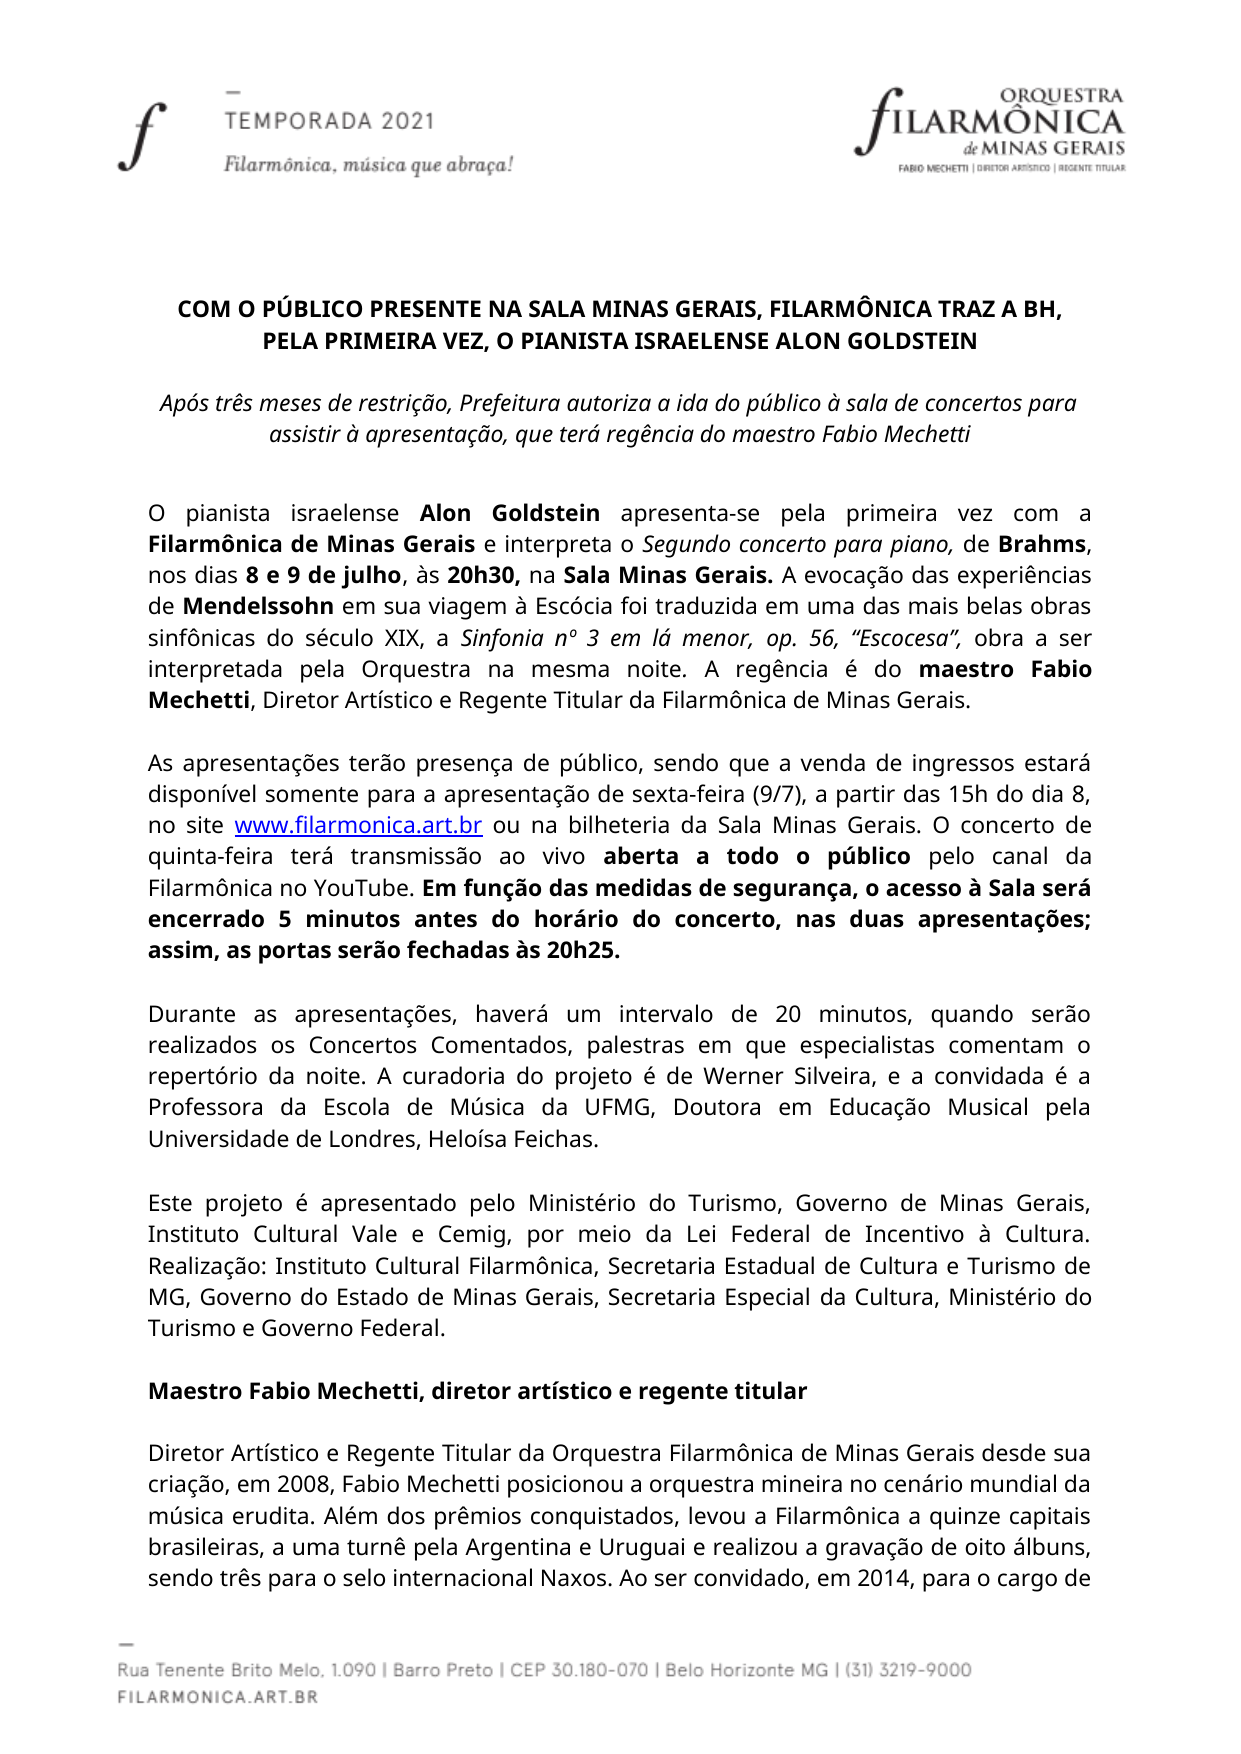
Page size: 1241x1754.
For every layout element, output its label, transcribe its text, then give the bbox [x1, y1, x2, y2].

text Durante as apresentações, haverá um intervalo de 20 minutos, quando serão realizados os Concertos Comentados, palestras em que especialistas comentam o repertório da noite. A curadoria do projeto é de Werner Silveira, e a convidada é a Professora da Escola de Música da UFMG, Doutora em Educação Musical pela Universidade de Londres, Heloísa Feichas. [148, 997, 1092, 1154]
text COM O PÚBLICO PRESENTE NA SALA MINAS GERAIS, FILARMÔNICA TRAZ A BH, PELA PRIMEIRA VEZ, O PIANISTA ISRAELENSE ALON GOLDSTEIN [148, 293, 1092, 356]
text Maestro Fabio Mechetti, diretor artístico e regente titular [148, 1374, 1092, 1406]
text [148, 1437, 1092, 1593]
text Este projeto é apresentado pelo Ministério do Turismo, Governo de Minas Gerais, Instituto Cultural Vale e Cemig, por meio da Lei Federal de Incentivo à Cultura. Realização: Instituto Cultural Filarmônica, Secretaria Estadual de Cultura e Turismo de MG, Governo do Estado de Minas Gerais, Secretaria Especial da Cultura, Ministério do Turismo e Governo Federal. [148, 1187, 1092, 1343]
text O pianista israelense Alon Goldstein apresenta-se pela primeira vez com a Filarmônica de Minas Gerais e interpreta o Segundo concerto para piano, de Brahms, nos dias 8 e 9 de julho, às 20h30, na Sala Minas Gerais. A evocação das experiências de Mendelssohn em sua viagem à Escócia foi traduzida em uma das mais belas obras sinfônicas do século XIX, a Sinfonia nº 3 em lá menor, op. 56, “Escocesa”, obra a ser interpretada pela Orquestra na mesma noite. A regência é do maestro Fabio Mechetti, Diretor Artístico e Regente Titular da Filarmônica de Minas Gerais. [148, 496, 1092, 715]
text Após três meses de restrição, Prefeitura autoriza a ida do público à sala de concertos para assistir à apresentação, que terá regência do maestro Fabio Mechetti [148, 387, 1092, 449]
text As apresentações terão presença de público, sendo que a venda de ingressos estará disponível somente para a apresentação de sexta-feira (9/7), a partir das 15h do dia 8, no site www.filarmonica.art.br ou na bilheteria da Sala Minas Gerais. O concerto de quinta-feira terá transmissão ao vivo aberta a todo o público pelo canal da Filarmônica no YouTube. Em função das medidas de segurança, o acesso à Sala será encerrado 5 minutos antes do horário do concerto, nas duas apresentações; assim, as portas serão fechadas às 20h25. [148, 746, 1092, 965]
